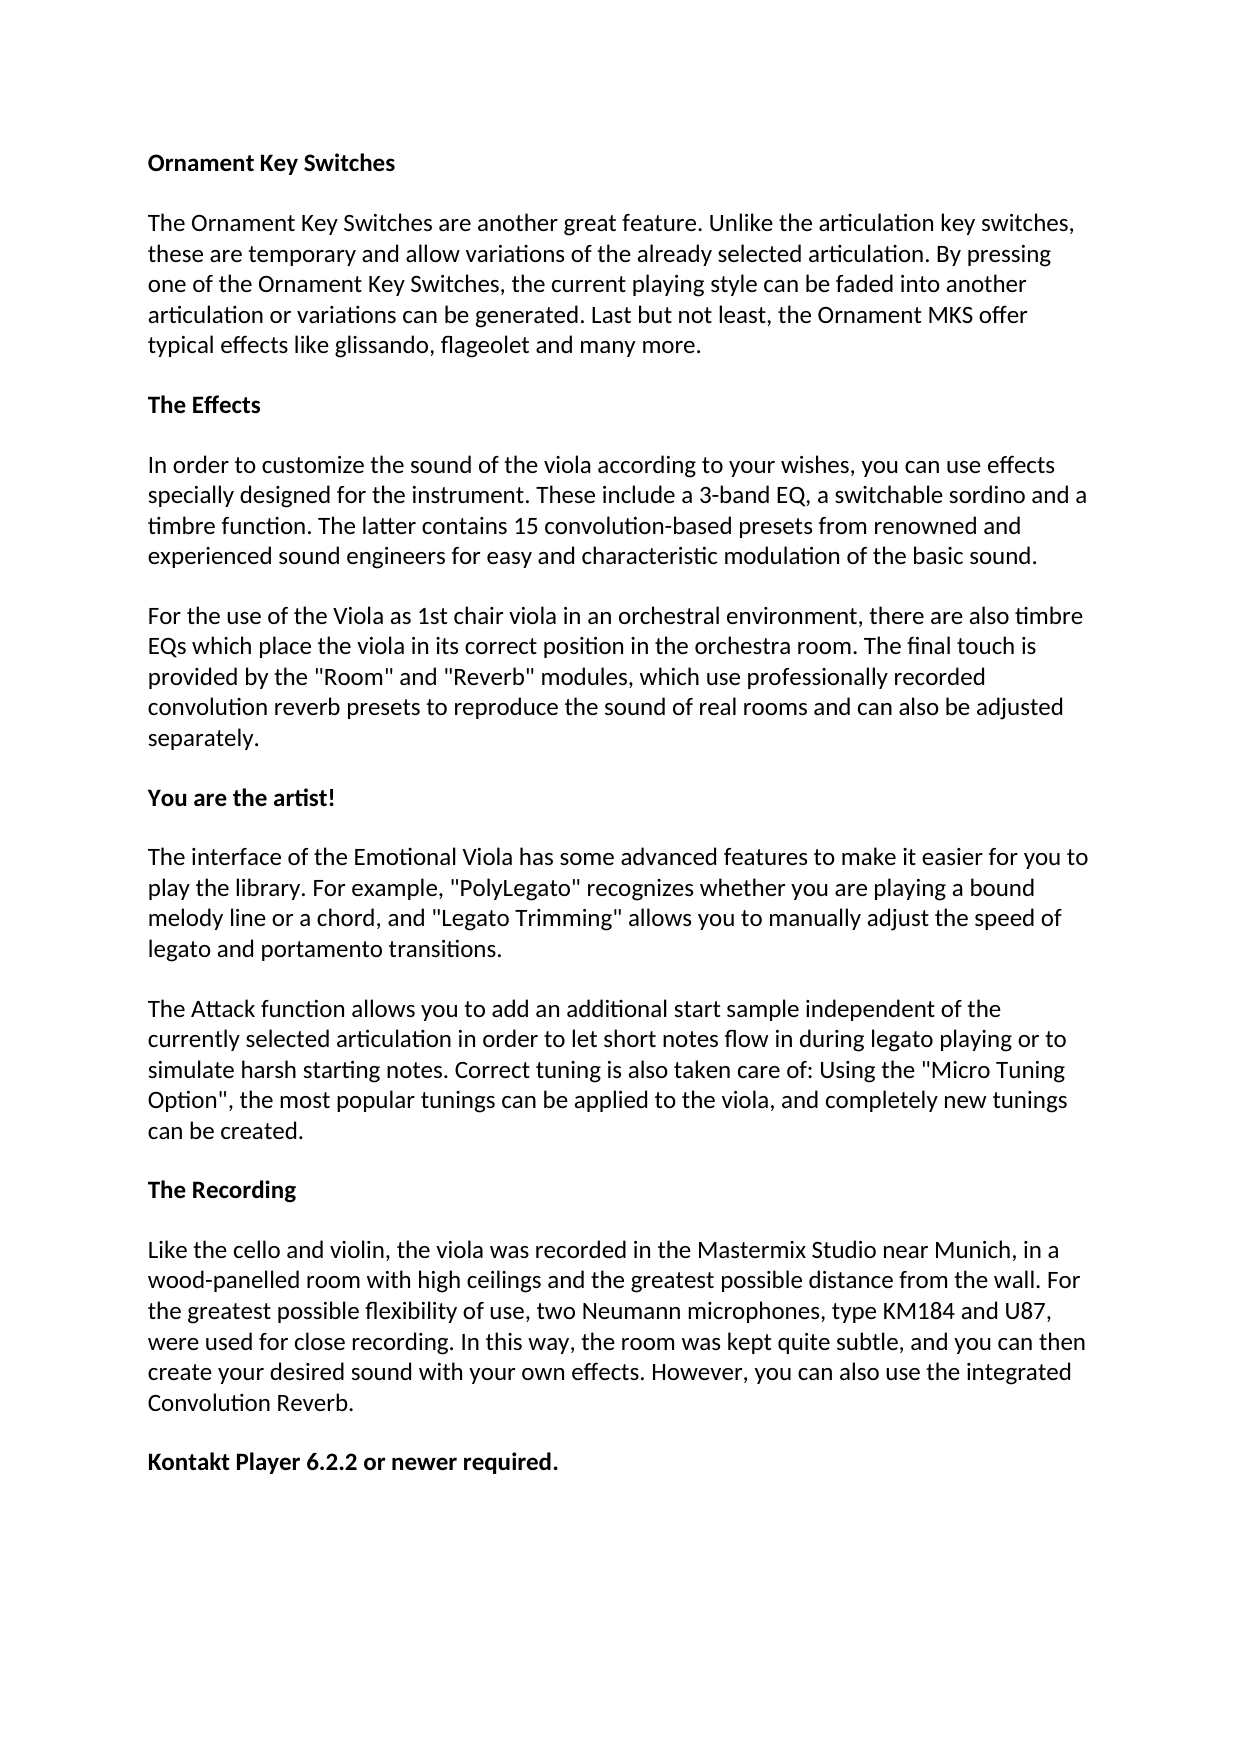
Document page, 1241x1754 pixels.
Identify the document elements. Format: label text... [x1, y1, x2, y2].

text The Attack function allows you to add an additional start sample independent of the currently selected articulation in order to let short notes flow in during legato playing or to simulate harsh starting notes. Correct tuning is also taken care of: Using the "Micro Tuning Option", the most popular tunings can be applied to the viola, and completely new tunings can be created. [148, 993, 1093, 1145]
text You are the artist! [148, 782, 1093, 812]
text For the use of the Viola as 1st chair viola in an orchestral environment, there are also timbre EQs which place the viola in its correct position in the orchestra room. The final touch is provided by the "Room" and "Reverb" modules, which use professionally recorded convolution reverb presets to reproduce the sound of real rooms and can also be adjusted separately. [148, 600, 1093, 753]
text The Ornament Key Switches are another great feature. Unlike the articulation key switches, these are temporary and allow variations of the already selected articulation. By pressing one of the Ornament Key Switches, the current playing style can be faded into another articulation or variations can be generated. Last but not least, the Ornament MKS offer typical effects like glissando, flageolet and many more. [148, 207, 1093, 360]
text The Effects [148, 389, 1093, 419]
text The Recording [148, 1174, 1093, 1205]
text Ornament Key Switches [148, 148, 1093, 178]
text Kontakt Player 6.2.2 or newer required. [148, 1446, 1093, 1477]
text Like the cello and violin, the viola was recorded in the Mastermix Studio near Munich, in a wood-panelled room with high ceilings and the greatest possible distance from the wall. For the greatest possible flexibility of use, two Neumann microphones, type KM184 and U87, were used for close recording. In this way, the room was kept quite subtle, and you can then create your desired sound with your own effects. However, you can also use the integrated Convolution Reverb. [148, 1234, 1093, 1417]
text The interface of the Emotional Viola has some advanced features to make it easier for you to play the library. For example, "PolyLegato" recognizes whether you are playing a bound melody line or a chord, and "Legato Trimming" allows you to manually adjust the speed of legato and portamento transitions. [148, 841, 1093, 963]
text In order to customize the sound of the viola according to your wishes, you can use effects specially designed for the instrument. These include a 3-band EQ, a switchable sordino and a timbre function. The latter contains 15 convolution-based presets from renowned and experienced sound engineers for easy and characteristic modulation of the basic sound. [148, 449, 1093, 571]
